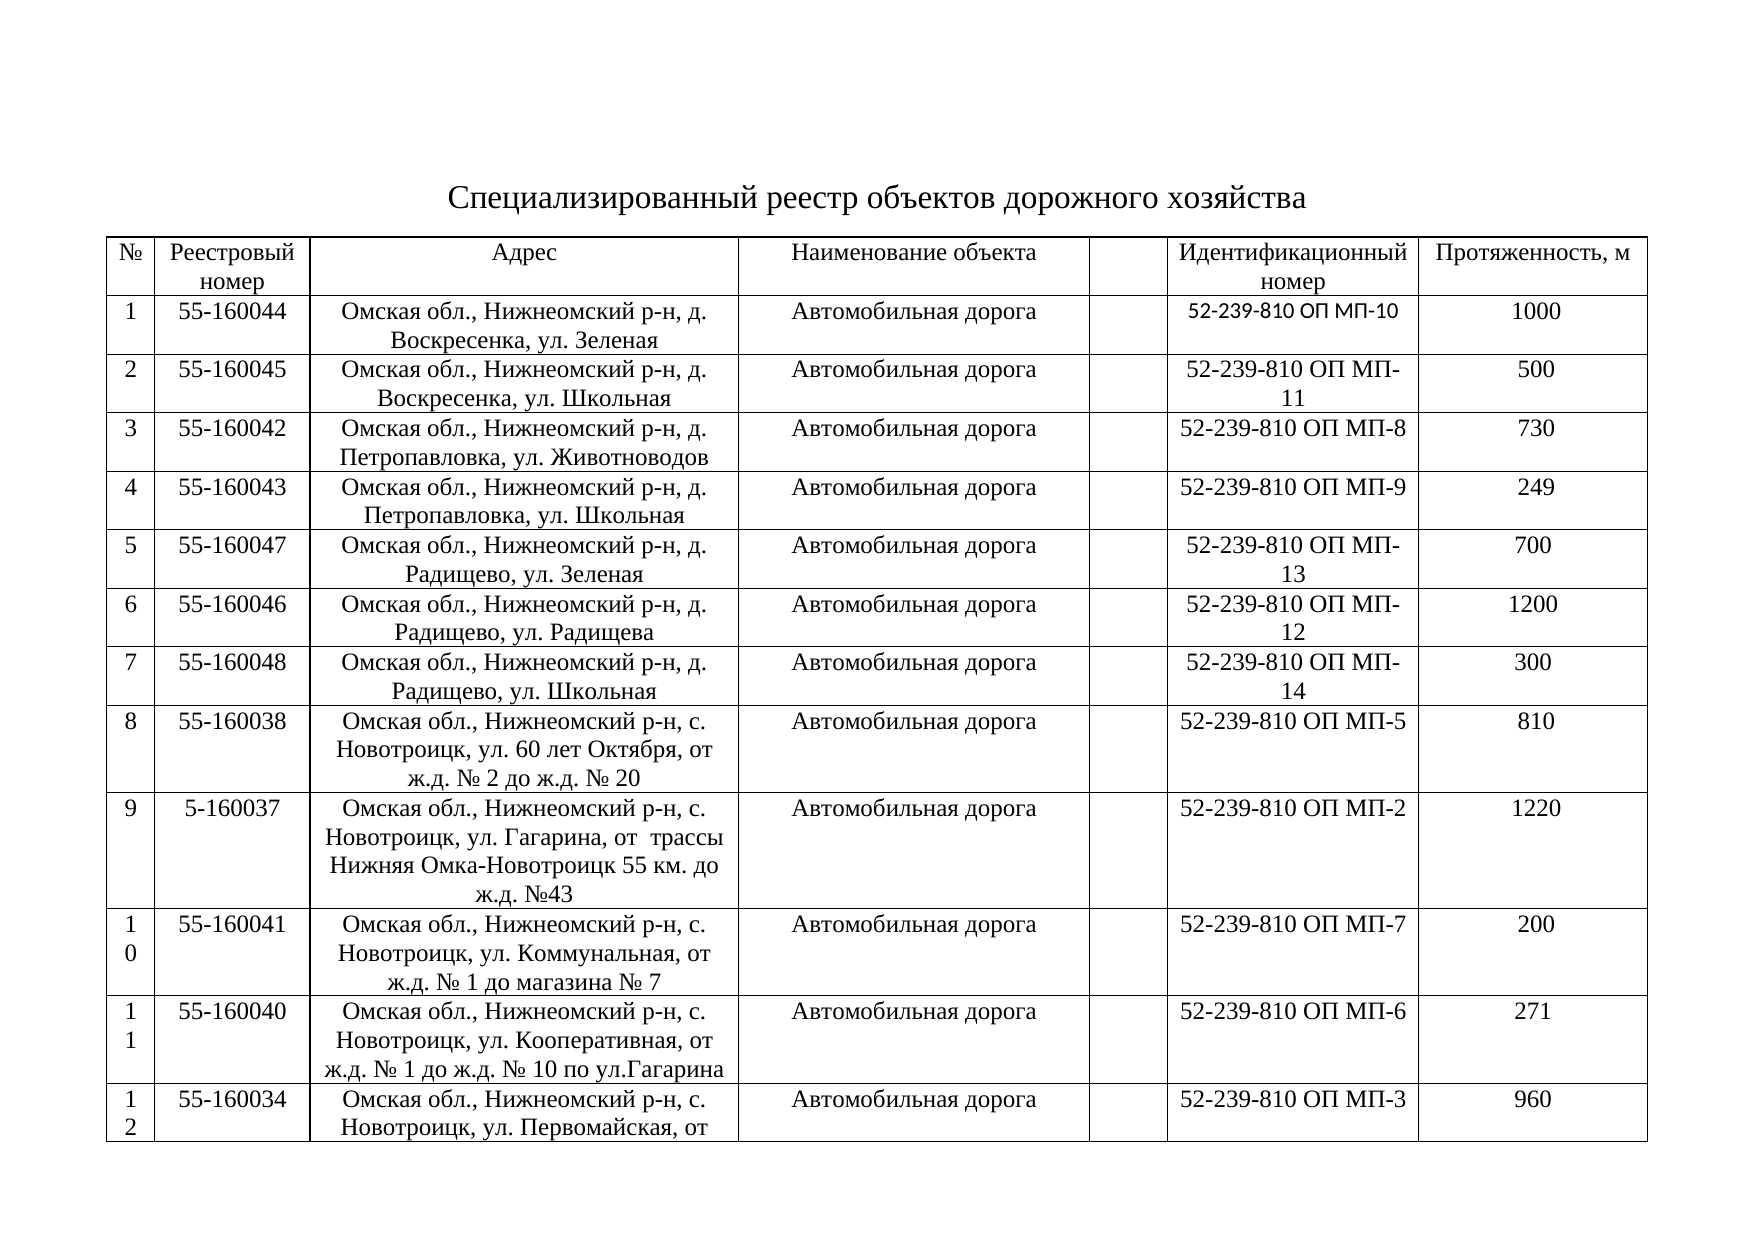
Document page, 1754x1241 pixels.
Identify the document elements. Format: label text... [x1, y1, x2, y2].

table_cell 1 [107, 296, 154, 353]
table_cell Автомобильная дорога [739, 589, 1089, 646]
table_cell 5 [107, 530, 154, 588]
table_cell 249 [1419, 472, 1647, 529]
table_cell 52-239-810 ОП МП-11 [1168, 355, 1418, 412]
table_cell Автомобильная дорога [739, 909, 1089, 995]
table_cell 52-239-810 ОП МП-13 [1168, 530, 1418, 588]
table_cell [1090, 472, 1167, 529]
table_cell 810 [1419, 706, 1647, 792]
table_header Протяженность, м [1419, 238, 1647, 295]
table_cell 52-239-810 ОП МП-7 [1168, 909, 1418, 995]
table_cell Омская обл., Нижнеомский р-н, с. Новотроицк, ул. Коммунальная, от ж.д. № 1 до магазина № 7 [311, 909, 738, 995]
table_cell 500 [1419, 355, 1647, 412]
table_cell 55-160042 [155, 413, 309, 471]
table_cell 55-160047 [155, 530, 309, 588]
table_cell Автомобильная дорога [739, 647, 1089, 705]
table_cell 12 [107, 1084, 154, 1141]
table_cell [1090, 589, 1167, 646]
table_cell Омская обл., Нижнеомский р-н, д. Воскресенка, ул. Школьная [311, 355, 738, 412]
table_cell 730 [1419, 413, 1647, 471]
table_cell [311, 1084, 738, 1141]
table_cell Автомобильная дорога [739, 296, 1089, 353]
table_cell [1090, 706, 1167, 792]
table_cell 55-160034 [155, 1084, 309, 1141]
table_cell Автомобильная дорога [739, 472, 1089, 529]
text Специализированный реестр объектов дорожного хозяйства [118, 177, 1636, 216]
table_cell 11 [107, 996, 154, 1083]
table_cell 3 [107, 413, 154, 471]
table_cell 700 [1419, 530, 1647, 588]
table_cell Омская обл., Нижнеомский р-н, д. Радищево, ул. Радищева [311, 589, 738, 646]
table_cell Автомобильная дорога [739, 996, 1089, 1083]
table_cell 52-239-810 ОП МП-14 [1168, 647, 1418, 705]
table_cell Омская обл., Нижнеомский р-н, д. Воскресенка, ул. Зеленая [311, 296, 738, 353]
table_cell 1200 [1419, 589, 1647, 646]
table_cell 8 [107, 706, 154, 792]
table_cell 55-160045 [155, 355, 309, 412]
table_cell Омская обл., Нижнеомский р-н, с. Новотроицк, ул. Кооперативная, от ж.д. № 1 до ж.д. № 10 по ул.Гагарина [311, 996, 738, 1083]
table_cell 7 [107, 647, 154, 705]
table_cell 55-160040 [155, 996, 309, 1083]
table_cell Автомобильная дорога [739, 413, 1089, 471]
table_cell 2 [107, 355, 154, 412]
table_cell 55-160041 [155, 909, 309, 995]
table_cell 52-239-810 ОП МП-6 [1168, 996, 1418, 1083]
table_cell 960 [1419, 1084, 1647, 1141]
table_cell [1090, 996, 1167, 1083]
table_cell [1090, 413, 1167, 471]
table_cell [1090, 530, 1167, 588]
table_cell [1090, 355, 1167, 412]
table_header Наименование объекта [739, 238, 1089, 295]
table_cell [1090, 296, 1167, 353]
table_header Идентификационный номер [1168, 238, 1418, 295]
table_cell Автомобильная дорога [739, 793, 1089, 908]
table_cell 9 [107, 793, 154, 908]
table_cell [1090, 793, 1167, 908]
table_cell 5-160037 [155, 793, 309, 908]
table_cell 55-160038 [155, 706, 309, 792]
table_cell 52-239-810 ОП МП-10 [1168, 296, 1418, 353]
table_cell 55-160044 [155, 296, 309, 353]
table_cell 52-239-810 ОП МП-3 [1168, 1084, 1418, 1141]
table_cell [1090, 1084, 1167, 1141]
table_cell 1000 [1419, 296, 1647, 353]
table_cell Автомобильная дорога [739, 530, 1089, 588]
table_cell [739, 1084, 1089, 1141]
table_cell Омская обл., Нижнеомский р-н, д. Петропавловка, ул. Школьная [311, 472, 738, 529]
table_cell 200 [1419, 909, 1647, 995]
table_cell 52-239-810 ОП МП-5 [1168, 706, 1418, 792]
table_cell [1090, 647, 1167, 705]
table_header № [107, 238, 154, 295]
table_cell 52-239-810 ОП МП-2 [1168, 793, 1418, 908]
table_cell 55-160043 [155, 472, 309, 529]
table_cell 1220 [1419, 793, 1647, 908]
table_cell Автомобильная дорога [739, 706, 1089, 792]
table_cell Омская обл., Нижнеомский р-н, с. Новотроицк, ул. Гагарина, от трассы Нижняя Омка-Новотроицк 55 км. до ж.д. №43 [311, 793, 738, 908]
table_cell 300 [1419, 647, 1647, 705]
table_cell Омская обл., Нижнеомский р-н, д. Петропавловка, ул. Животноводов [311, 413, 738, 471]
table_cell Омская обл., Нижнеомский р-н, д. Радищево, ул. Зеленая [311, 530, 738, 588]
table_cell 55-160046 [155, 589, 309, 646]
table_cell 271 [1419, 996, 1647, 1083]
table_cell 6 [107, 589, 154, 646]
table_header [1090, 238, 1167, 295]
table_cell Автомобильная дорога [739, 355, 1089, 412]
table_header Адрес [311, 238, 738, 295]
table_cell Омская обл., Нижнеомский р-н, с. Новотроицк, ул. 60 лет Октября, от ж.д. № 2 до ж.д. № 20 [311, 706, 738, 792]
table_cell 52-239-810 ОП МП-12 [1168, 589, 1418, 646]
table_cell [1090, 909, 1167, 995]
table_cell 4 [107, 472, 154, 529]
table_cell 52-239-810 ОП МП-8 [1168, 413, 1418, 471]
table_cell 55-160048 [155, 647, 309, 705]
table_header Реестровый номер [155, 238, 309, 295]
table_cell Омская обл., Нижнеомский р-н, д. Радищево, ул. Школьная [311, 647, 738, 705]
table_cell 52-239-810 ОП МП-9 [1168, 472, 1418, 529]
table_cell 10 [107, 909, 154, 995]
